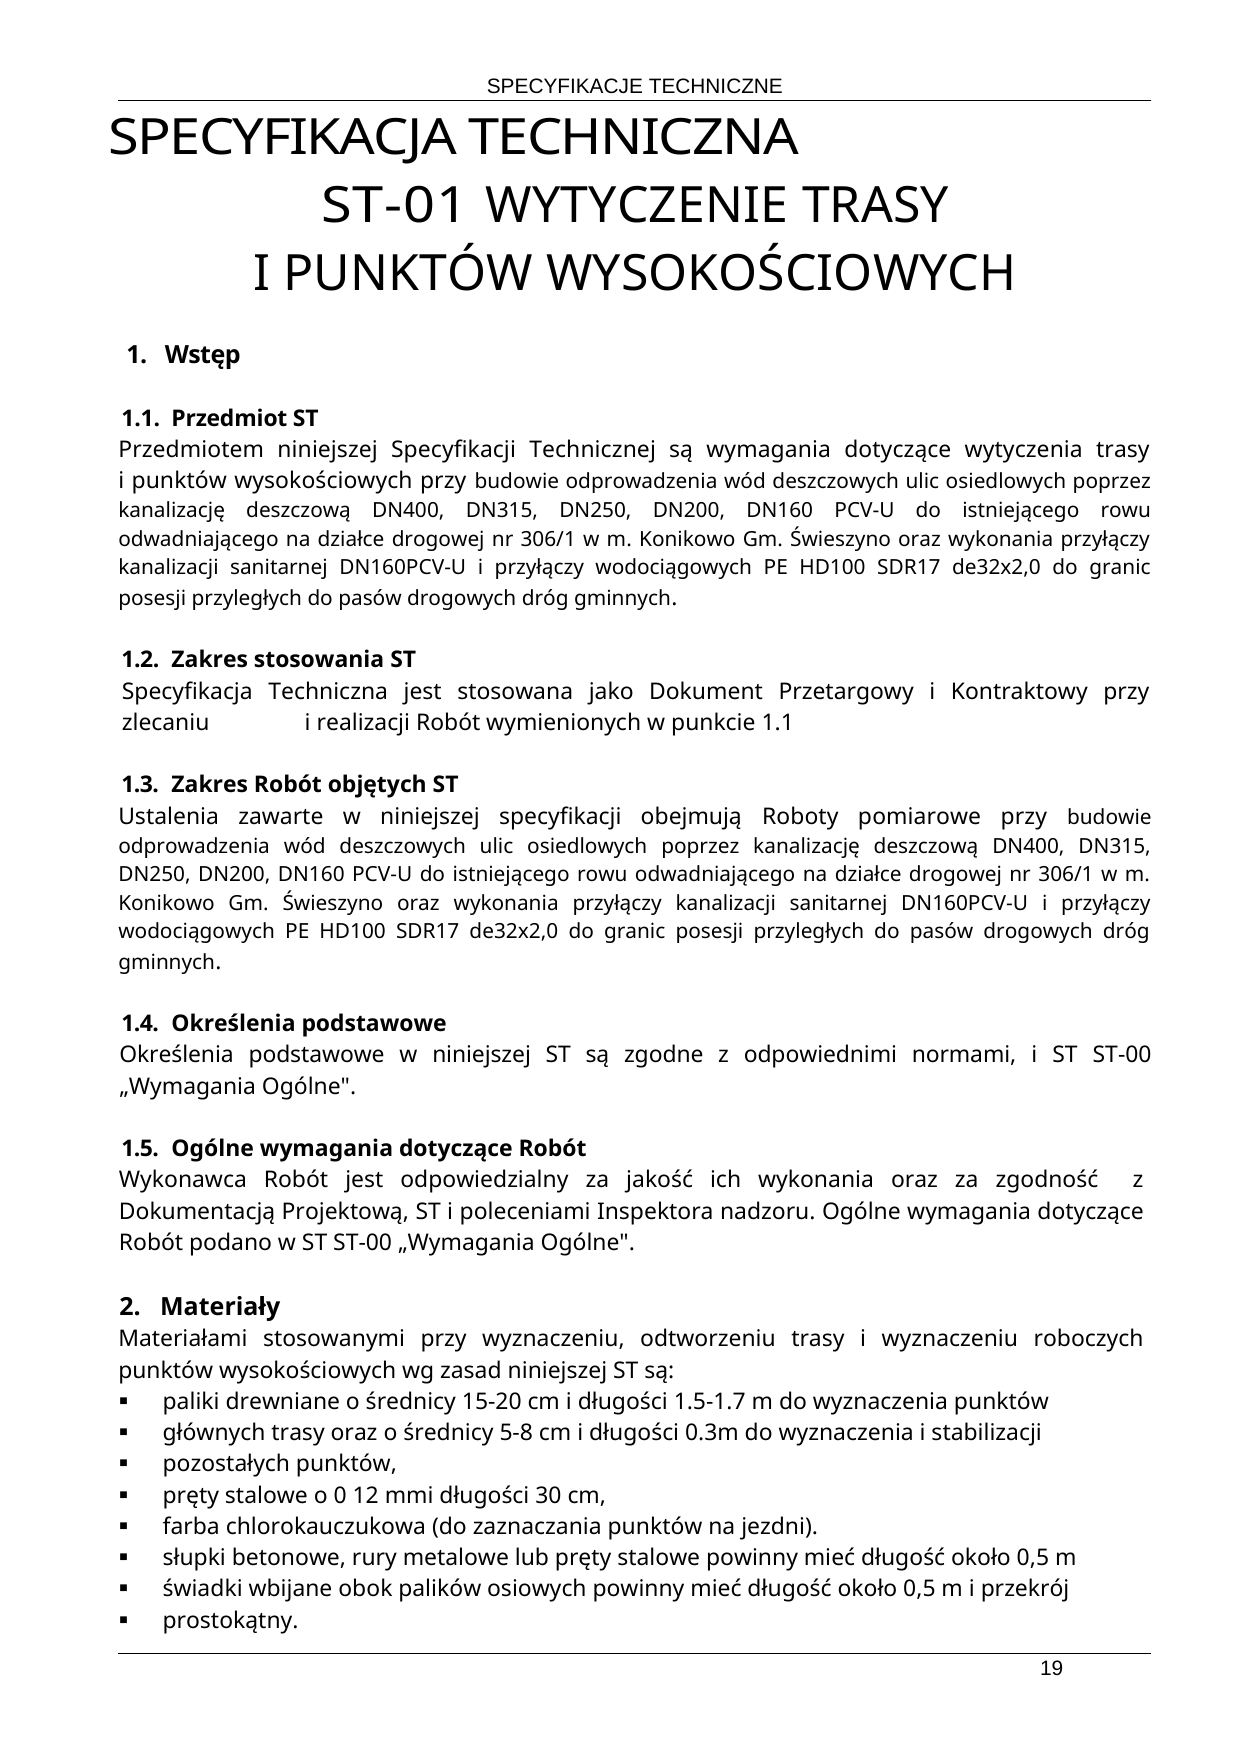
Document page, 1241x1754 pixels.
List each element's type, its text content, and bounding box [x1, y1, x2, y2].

list pozostałych punktów, [118, 1447, 1151, 1479]
list prostokątny. [118, 1604, 1151, 1635]
text Określenia podstawowe w niniejszej ST są zgodne z odpowiednimi normami, i ST ST-00 „Wymagania Ogólne". [119, 1038, 1151, 1101]
text Przedmiotem niniejszej Specyfikacji Technicznej są wymagania dotyczące wytyczenia trasy i punktów wysokościowych przy budowie odprowadzenia wód deszczowych ulic osiedlowych poprzez kanalizację deszczową DN400, DN315, DN250, DN200, DN160 PCV-U do istniejącego rowu odwadniającego na działce drogowej nr 306/1 w m. Konikowo Gm. Świeszyno oraz wykonania przyłączy kanalizacji sanitarnej DN160PCV-U i przyłączy wodociągowych PE HD100 SDR17 de32x2,0 do granic posesji przyległych do pasów drogowych dróg gminnych. [118, 433, 1151, 612]
list pręty stalowe o 0 12 mmi długości 30 cm, [118, 1479, 1151, 1510]
text Wykonawca Robót jest odpowiedzialny za jakość ich wykonania oraz za zgodność z Dokumentacją Projektową, ST i poleceniami Inspektora nadzoru. Ogólne wymagania dotyczące Robót podano w ST ST-00 „Wymagania Ogólne". [119, 1163, 1145, 1257]
text 1. Wstęp [126, 336, 1151, 371]
text ST-01 WYTYCZENIE TRASY [119, 169, 1151, 237]
text 2. Materiały [119, 1288, 1151, 1322]
text 1.1. Przedmiot ST [121, 402, 1151, 433]
list głównych trasy oraz o średnicy 5-8 cm i długości 0.3m do wyznaczenia i stabilizacji [118, 1416, 1151, 1447]
text Specyfikacja Techniczna jest stosowana jako Dokument Przetargowy i Kontraktowy przy zlecaniu i realizacji Robót wymienionych w punkcie 1.1 [122, 674, 1150, 737]
text 1.5. Ogólne wymagania dotyczące Robót [121, 1132, 1151, 1163]
list świadki wbijane obok palików osiowych powinny mieć długość około 0,5 m i przekrój [118, 1572, 1151, 1604]
list farba chlorokauczukowa (do zaznaczania punktów na jezdni). [118, 1510, 1151, 1541]
text 1.4. Określenia podstawowe [121, 1007, 1151, 1038]
list paliki drewniane o średnicy 15-20 cm i długości 1.5-1.7 m do wyznaczenia punktów [118, 1385, 1151, 1416]
text SPECYFIKACJA TECHNICZNA [0, 101, 923, 169]
text I PUNKTÓW WYSOKOŚCIOWYCH [119, 237, 1151, 305]
text Ustalenia zawarte w niniejszej specyfikacji obejmują Roboty pomiarowe przy budowie odprowadzenia wód deszczowych ulic osiedlowych poprzez kanalizację deszczową DN400, DN315, DN250, DN200, DN160 PCV-U do istniejącego rowu odwadniającego na działce drogowej nr 306/1 w m. Konikowo Gm. Świeszyno oraz wykonania przyłączy kanalizacji sanitarnej DN160PCV-U i przyłączy wodociągowych PE HD100 SDR17 de32x2,0 do granic posesji przyległych do pasów drogowych dróg gminnych. [118, 799, 1151, 976]
text 1.3. Zakres Robót objętych ST [121, 768, 1151, 799]
text 1.2. Zakres stosowania ST [121, 643, 1151, 674]
text Materiałami stosowanymi przy wyznaczeniu, odtworzeniu trasy i wyznaczeniu roboczych punktów wysokościowych wg zasad niniejszej ST są: [118, 1322, 1144, 1385]
list słupki betonowe, rury metalowe lub pręty stalowe powinny mieć długość około 0,5 m [118, 1541, 1151, 1572]
